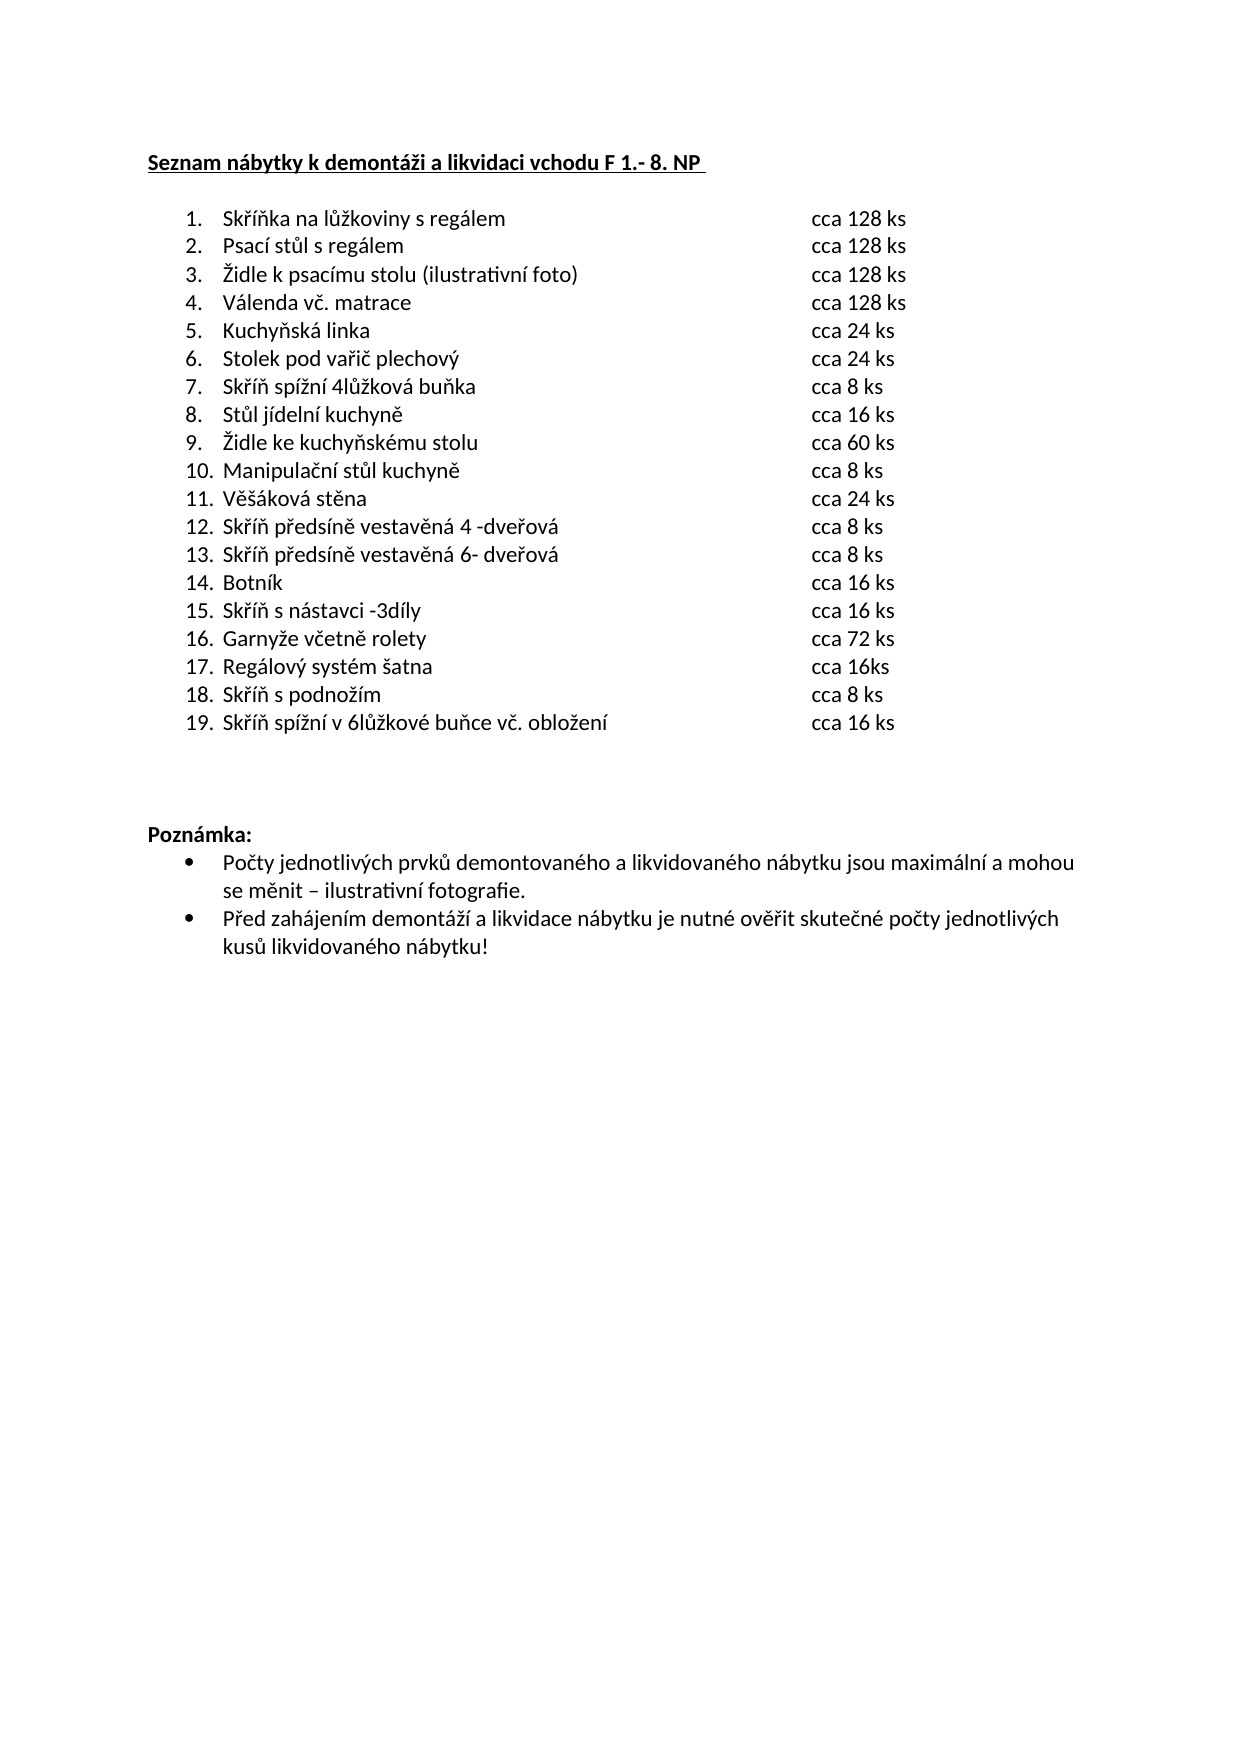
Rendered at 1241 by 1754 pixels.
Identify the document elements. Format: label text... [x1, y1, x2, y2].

list Skříňka na lůžkoviny s regálem cca 128 ks [185, 204, 1093, 232]
list Před zahájením demontáží a likvidace nábytku je nutné ověřit skutečné počty jednotlivých kusů likvidovaného nábytku! [185, 904, 1093, 960]
list Skříň spížní 4lůžková buňka cca 8 ks [185, 372, 1093, 400]
text Seznam nábytky k demontáži a likvidaci vchodu F 1.- 8. NP [148, 148, 1093, 176]
list Regálový systém šatna cca 16ks [185, 652, 1093, 680]
list Kuchyňská linka cca 24 ks [185, 316, 1093, 344]
list Židle k psacímu stolu (ilustrativní foto) cca 128 ks [185, 260, 1093, 288]
list Židle ke kuchyňskému stolu cca 60 ks [185, 428, 1093, 456]
list Manipulační stůl kuchyně cca 8 ks [185, 456, 1093, 484]
list Skříň spížní v 6lůžkové buňce vč. obložení cca 16 ks [185, 708, 1093, 736]
list Skříň s podnožím cca 8 ks [185, 680, 1093, 708]
list Válenda vč. matrace cca 128 ks [185, 288, 1093, 316]
list Skříň s nástavci -3díly cca 16 ks [185, 596, 1093, 624]
text Poznámka: [148, 820, 1093, 848]
list Psací stůl s regálem cca 128 ks [185, 232, 1093, 260]
list Věšáková stěna cca 24 ks [185, 484, 1093, 512]
list Skříň předsíně vestavěná 4 -dveřová cca 8 ks [185, 512, 1093, 540]
list Skříň předsíně vestavěná 6- dveřová cca 8 ks [185, 540, 1093, 568]
list Stůl jídelní kuchyně cca 16 ks [185, 400, 1093, 428]
list Botník cca 16 ks [185, 568, 1093, 596]
list Počty jednotlivých prvků demontovaného a likvidovaného nábytku jsou maximální a mohou se měnit – ilustrativní fotografie. [185, 848, 1093, 904]
list Stolek pod vařič plechový cca 24 ks [185, 344, 1093, 372]
list Garnyže včetně rolety cca 72 ks [185, 624, 1093, 652]
